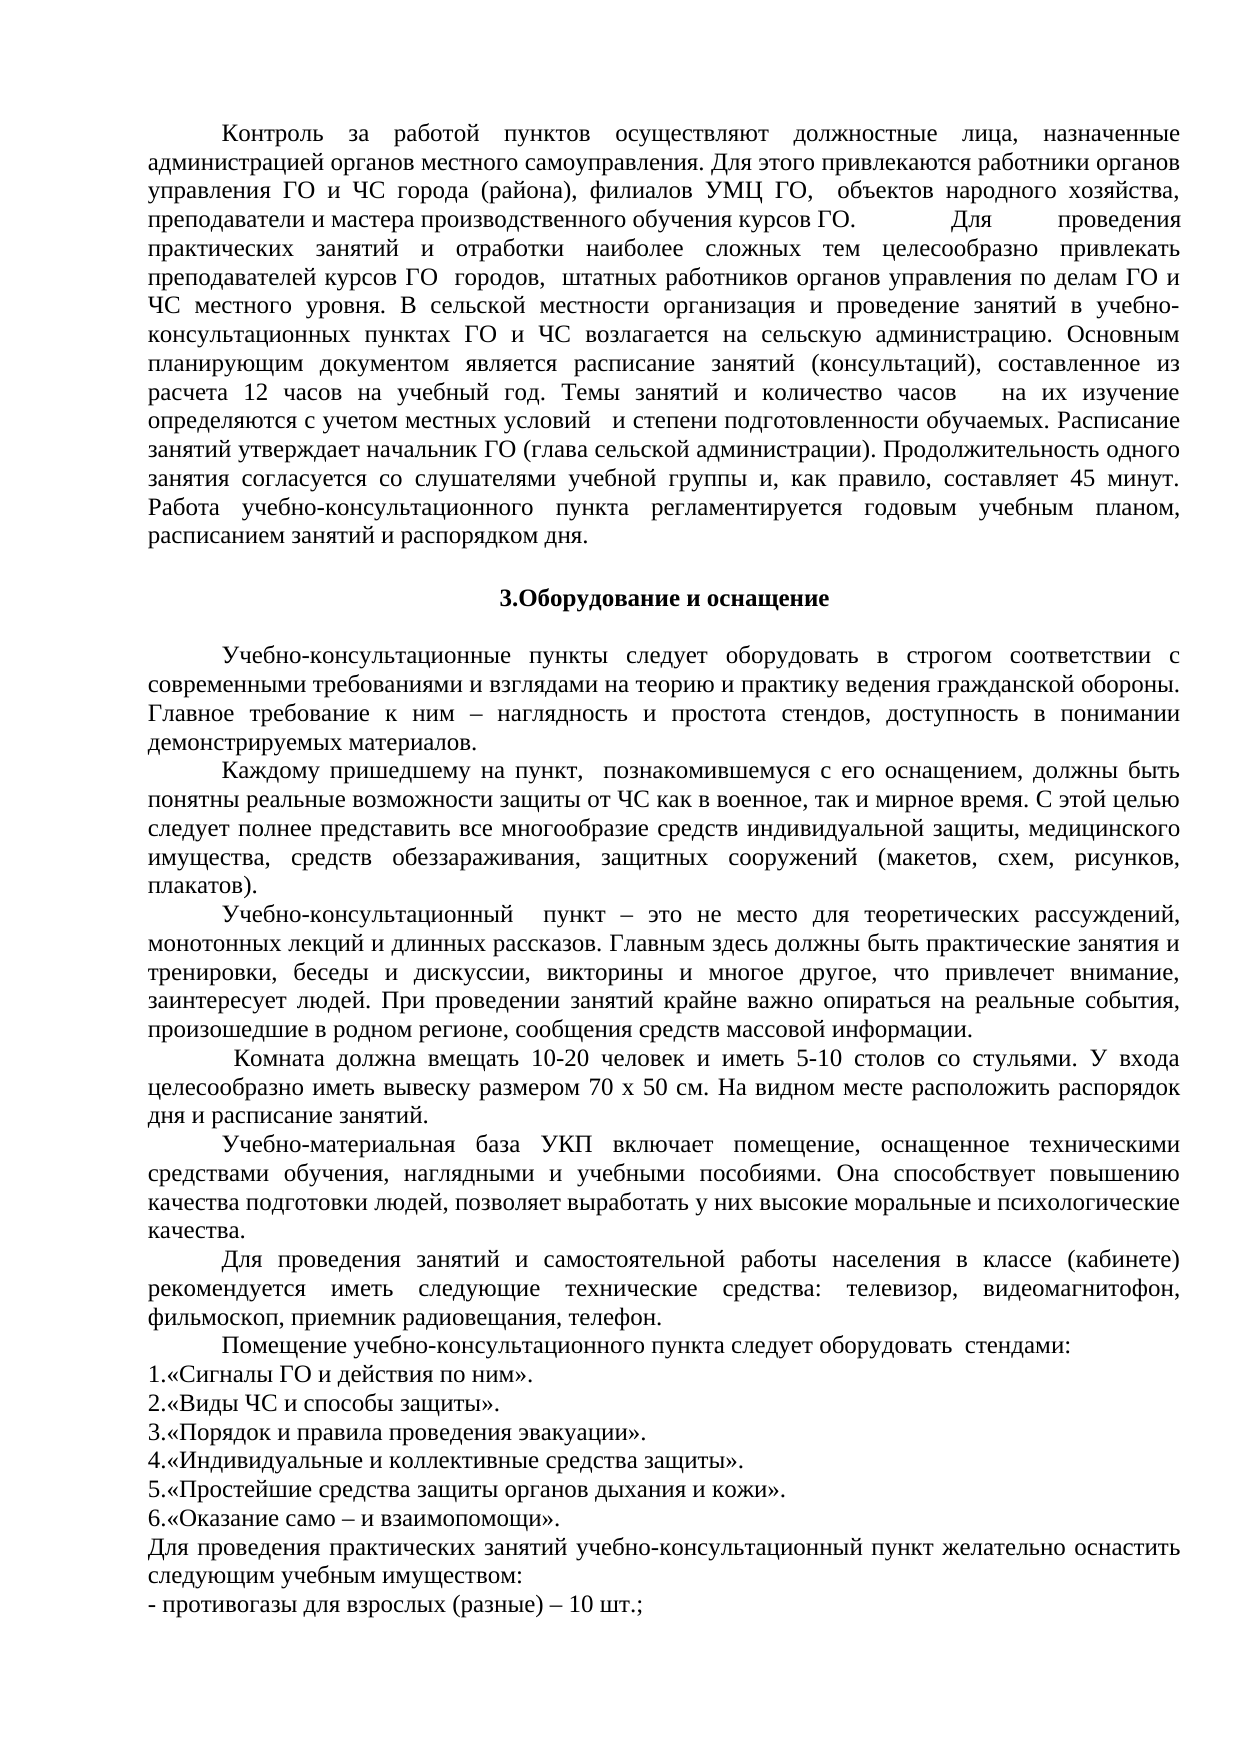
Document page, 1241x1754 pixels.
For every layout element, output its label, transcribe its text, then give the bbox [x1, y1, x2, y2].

text - противогазы для взрослых (разные) – 10 шт.; [148, 1589, 1181, 1618]
text Комната должна вмещать 10-20 человек и иметь 5-10 столов со стульями. У входа целесообразно иметь вывеску размером 70 х . На видном месте расположить распорядок дня и расписание занятий. [148, 1043, 1181, 1129]
text 3.Оборудование и оснащение [148, 583, 1181, 612]
text Учебно-материальная база УКП включает помещение, оснащенное техническими средствами обучения, наглядными и учебными пособиями. Она способствует повышению качества подготовки людей, позволяет выработать у них высокие моральные и психологические качества. [148, 1129, 1181, 1244]
text Контроль за работой пунктов осуществляют должностные лица, назначенные администрацией органов местного самоуправления. Для этого привлекаются работники органов управления ГО и ЧС города (района), филиалов УМЦ ГО, объектов народного хозяйства, преподаватели и мастера производственного обучения курсов ГО. Для проведения практических занятий и отработки наиболее сложных тем целесообразно привлекать преподавателей курсов ГО городов, штатных работников органов управления по делам ГО и ЧС местного уровня. В сельской местности организация и проведение занятий в учебно-консультационных пунктах ГО и ЧС возлагается на сельскую администрацию. Основным планирующим документом является расписание занятий (консультаций), составленное из расчета 12 часов на учебный год. Темы занятий и количество часов на их изучение определяются с учетом местных условий и степени подготовленности обучаемых. Расписание занятий утверждает начальник ГО (глава сельской администрации). Продолжительность одного занятия согласуется со слушателями учебной группы и, как правило, составляет 45 минут. Работа учебно-консультационного пункта регламентируется годовым учебным планом, расписанием занятий и распорядком дня. [148, 118, 1181, 549]
text 3.«Порядок и правила проведения эвакуации». [148, 1417, 1181, 1445]
text Учебно-консультационные пункты следует оборудовать в строгом соответствии с современными требованиями и взглядами на теорию и практику ведения гражданской обороны. Главное требование к ним – наглядность и простота стендов, доступность в понимании демонстрируемых материалов. [148, 640, 1181, 755]
text 2.«Виды ЧС и способы защиты». [148, 1388, 1181, 1417]
text 6.«Оказание само – и взаимопомощи». [148, 1503, 1181, 1532]
text Для проведения занятий и самостоятельной работы населения в классе (кабинете) рекомендуется иметь следующие технические средства: телевизор, видеомагнитофон, фильмоскоп, приемник радиовещания, телефон. [148, 1244, 1181, 1330]
text 5.«Простейшие средства защиты органов дыхания и кожи». [148, 1474, 1181, 1503]
text Для проведения практических занятий учебно-консультационный пункт желательно оснастить следующим учебным имуществом: [148, 1532, 1181, 1589]
text Каждому пришедшему на пункт, познакомившемуся с его оснащением, должны быть понятны реальные возможности защиты от ЧС как в военное, так и мирное время. С этой целью следует полнее представить все многообразие средств индивидуальной защиты, медицинского имущества, средств обеззараживания, защитных сооружений (макетов, схем, рисунков, плакатов). [148, 755, 1181, 899]
text Помещение учебно-консультационного пункта следует оборудовать стендами: [148, 1330, 1181, 1359]
text 1.«Сигналы ГО и действия по ним». [148, 1359, 1181, 1388]
text 4.«Индивидуальные и коллективные средства защиты». [148, 1445, 1181, 1474]
text Учебно-консультационный пункт – это не место для теоретических рассуждений, монотонных лекций и длинных рассказов. Главным здесь должны быть практические занятия и тренировки, беседы и дискуссии, викторины и многое другое, что привлечет внимание, заинтересует людей. При проведении занятий крайне важно опираться на реальные события, произошедшие в родном регионе, сообщения средств массовой информации. [148, 899, 1181, 1043]
